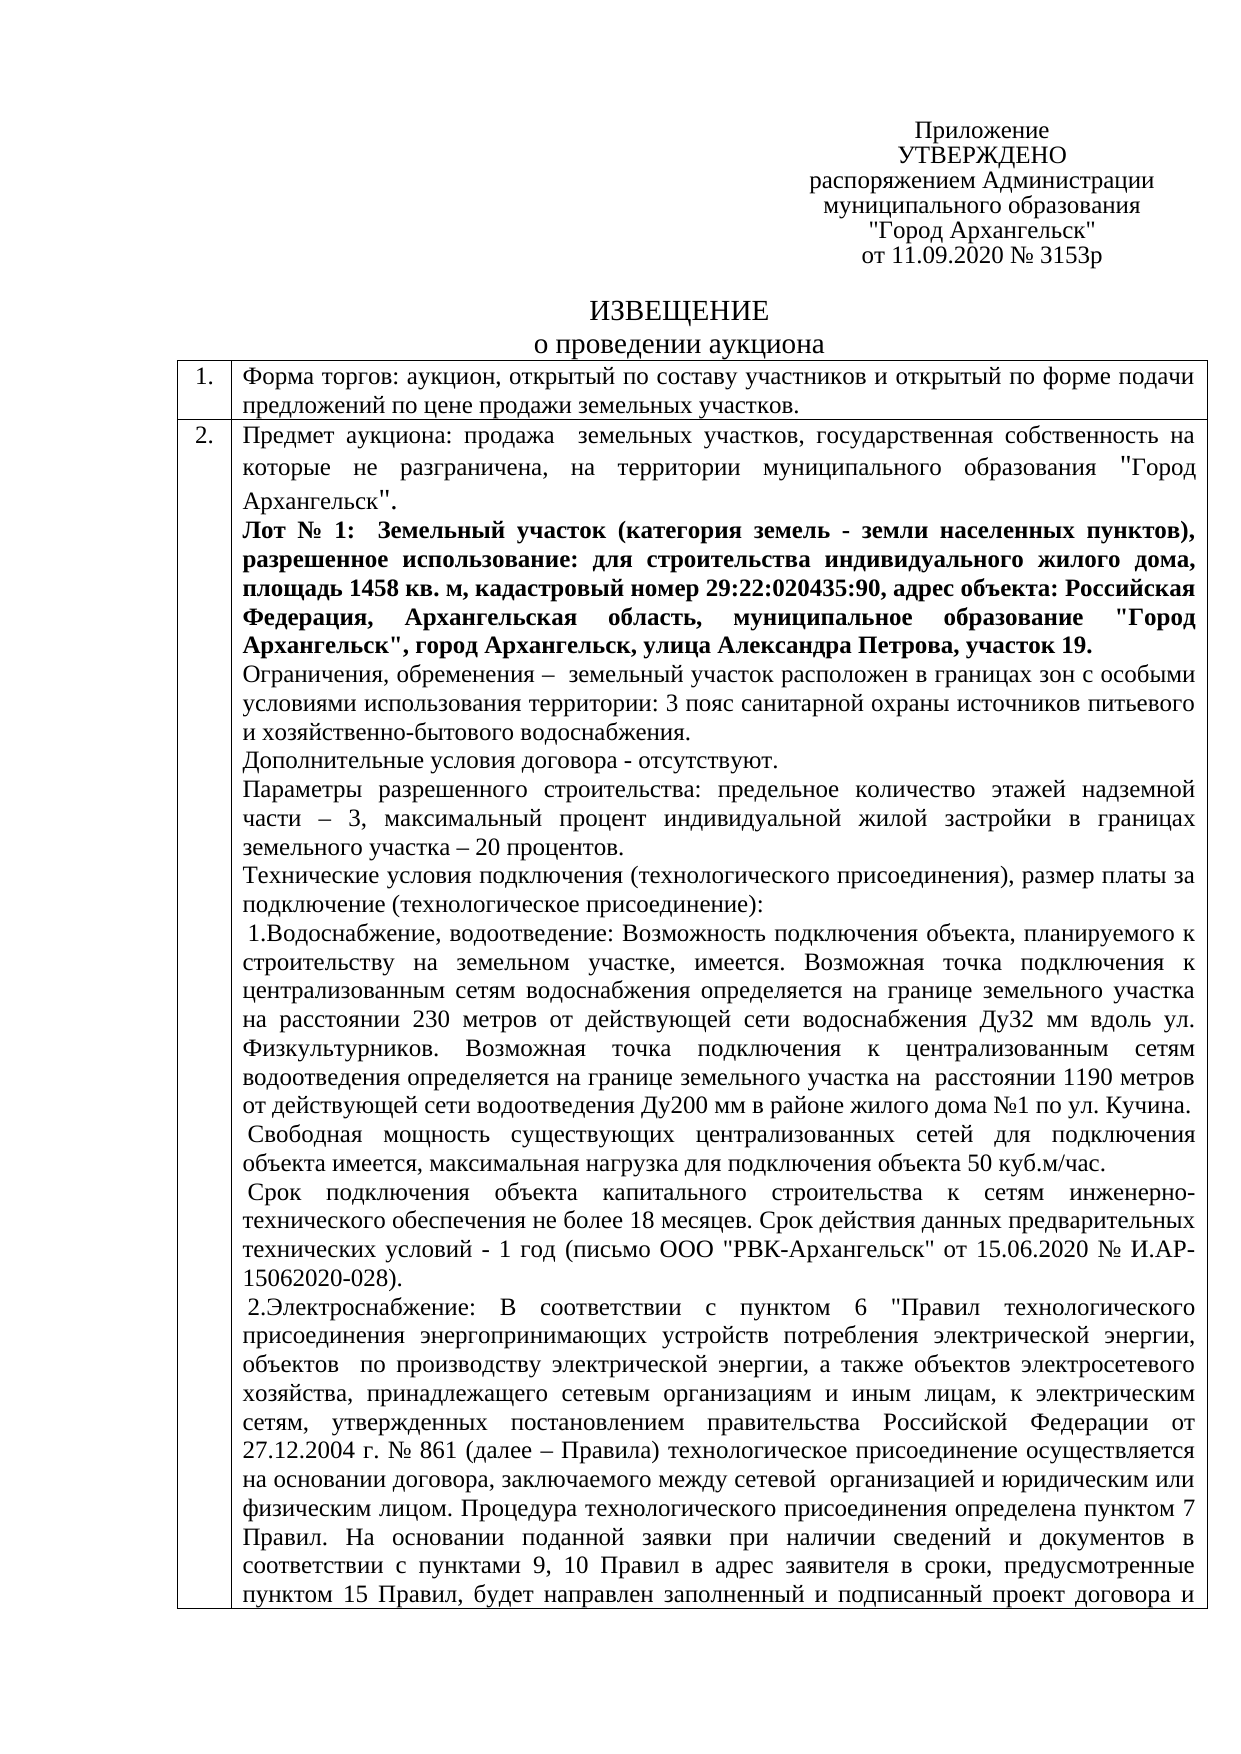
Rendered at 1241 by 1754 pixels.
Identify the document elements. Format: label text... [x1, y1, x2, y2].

text распоряжением Администрации [783, 168, 1181, 193]
text УТВЕРЖДЕНО [783, 143, 1181, 168]
text от 11.09.2020 № 3153р [783, 243, 1181, 268]
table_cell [232, 420, 1207, 1608]
table_cell 2. [178, 420, 231, 1608]
table_header Форма торгов: аукцион, открытый по составу участников и открытый по форме подачи предложений по цене продажи земельных участков. [232, 361, 1207, 419]
text ИЗВЕЩЕНИЕ [177, 293, 1181, 327]
text о проведении аукциона [177, 327, 1181, 360]
text Приложение [783, 118, 1181, 143]
table_header 1. [178, 361, 231, 419]
text "Город Архангельск" [783, 218, 1181, 243]
text муниципального образования [783, 193, 1181, 218]
